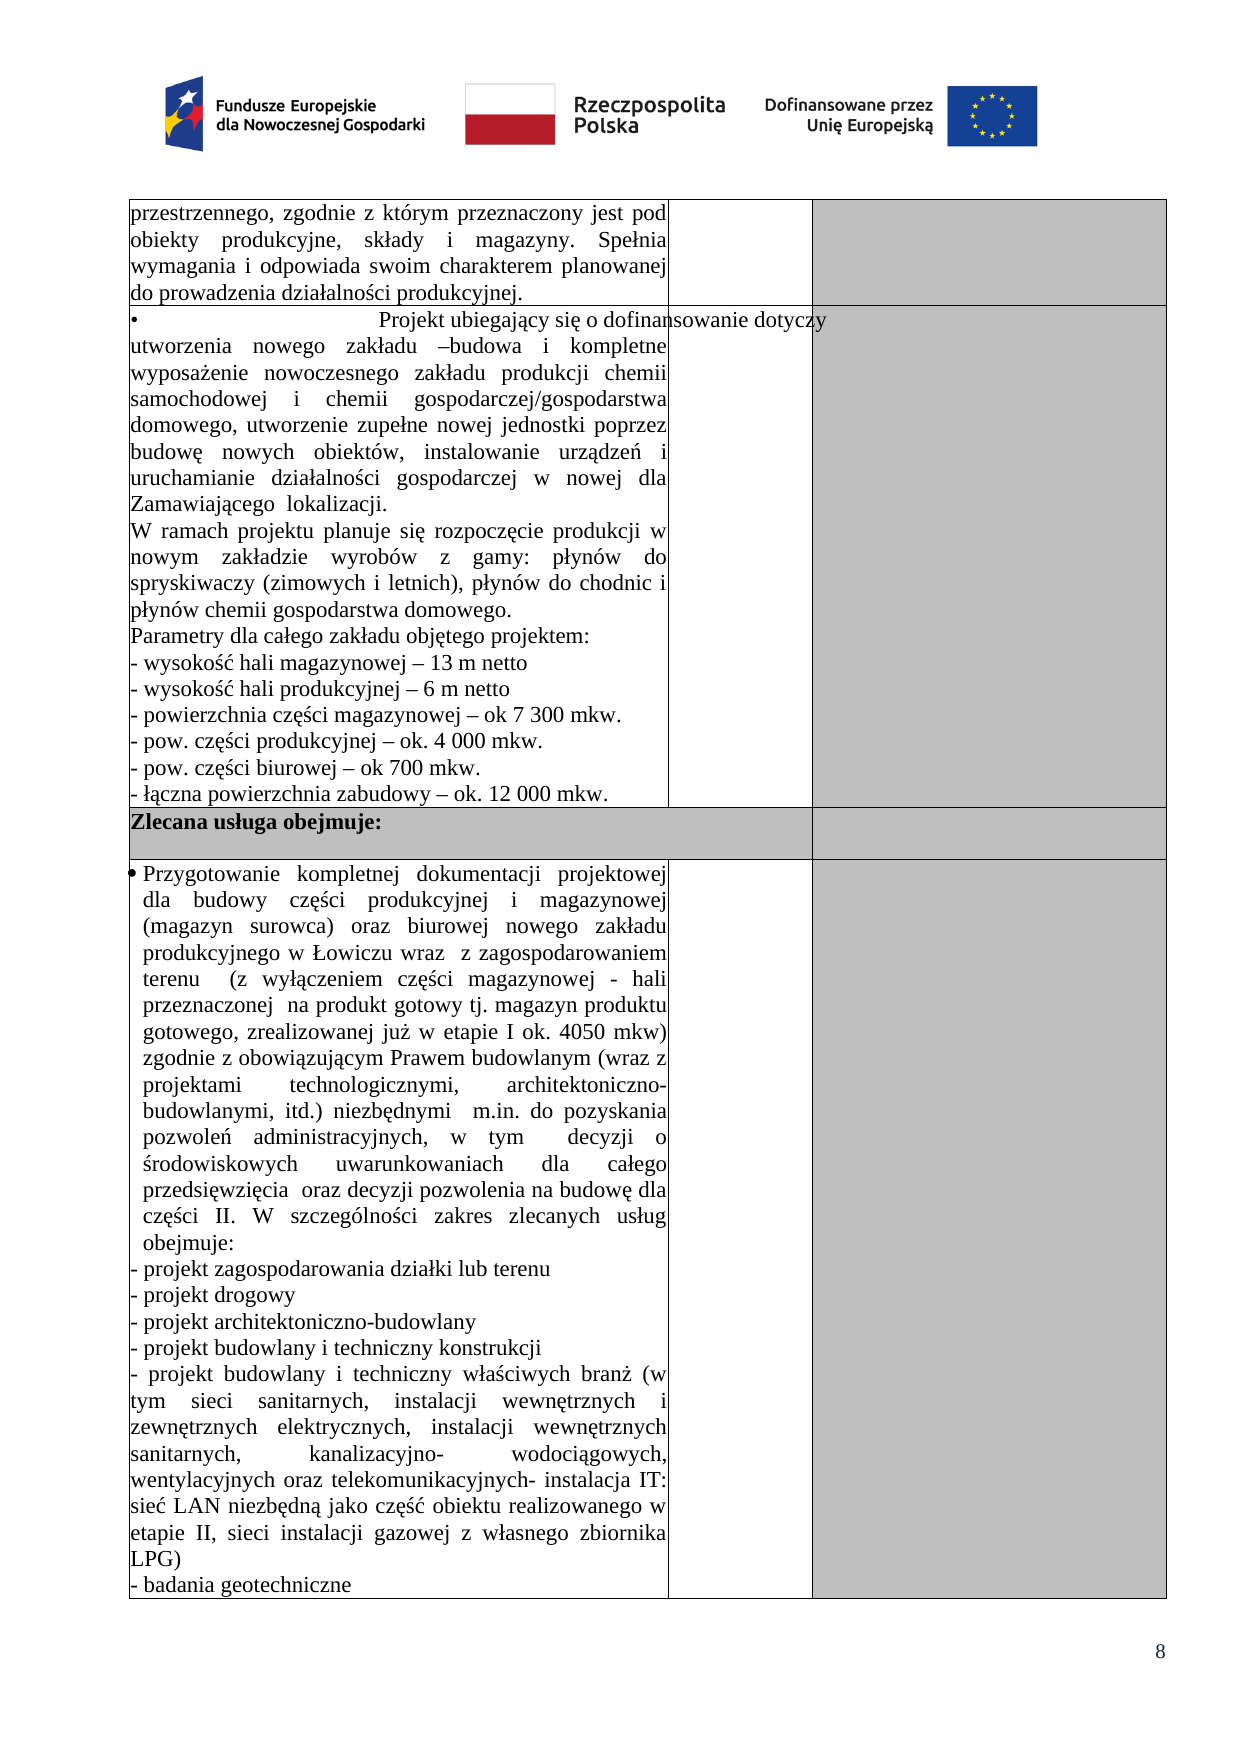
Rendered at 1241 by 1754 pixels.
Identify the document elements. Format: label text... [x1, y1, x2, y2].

table_cell [813, 860, 1166, 1598]
table_cell [669, 860, 812, 1598]
table_cell [813, 200, 1166, 305]
table_cell [813, 808, 1166, 859]
table_cell • Projekt ubiegający się o dofinansowanie dotyczy utworzenia nowego zakładu –budowa i kompletne wyposażenie nowoczesnego zakładu produkcji chemii samochodowej i chemii gospodarczej/gospodarstwa domowego, utworzenie zupełne nowej jednostki poprzez budowę nowych obiektów, instalowanie urządzeń i uruchamianie działalności gospodarczej w nowej dla Zamawiającego lokalizacji. W ramach projektu planuje się rozpoczęcie produkcji w nowym zakładzie wyrobów z gamy: płynów do spryskiwaczy (zimowych i letnich), płynów do chodnic i płynów chemii gospodarstwa domowego. Parametry dla całego zakładu objętego projektem: - wysokość hali magazynowej – 13 m netto - wysokość hali produkcyjnej – 6 m netto - powierzchnia części magazynowej – ok 7 300 mkw. - pow. części produkcyjnej – ok. 4 000 mkw. - pow. części biurowej – ok 700 mkw. - łączna powierzchnia zabudowy – ok. 12 000 mkw. [130, 306, 668, 807]
table_cell [813, 306, 1166, 807]
picture [147, 56, 1093, 171]
table_cell [669, 200, 812, 305]
table_cell [669, 306, 812, 807]
table_cell Zlecana usługa obejmuje: [130, 808, 812, 859]
